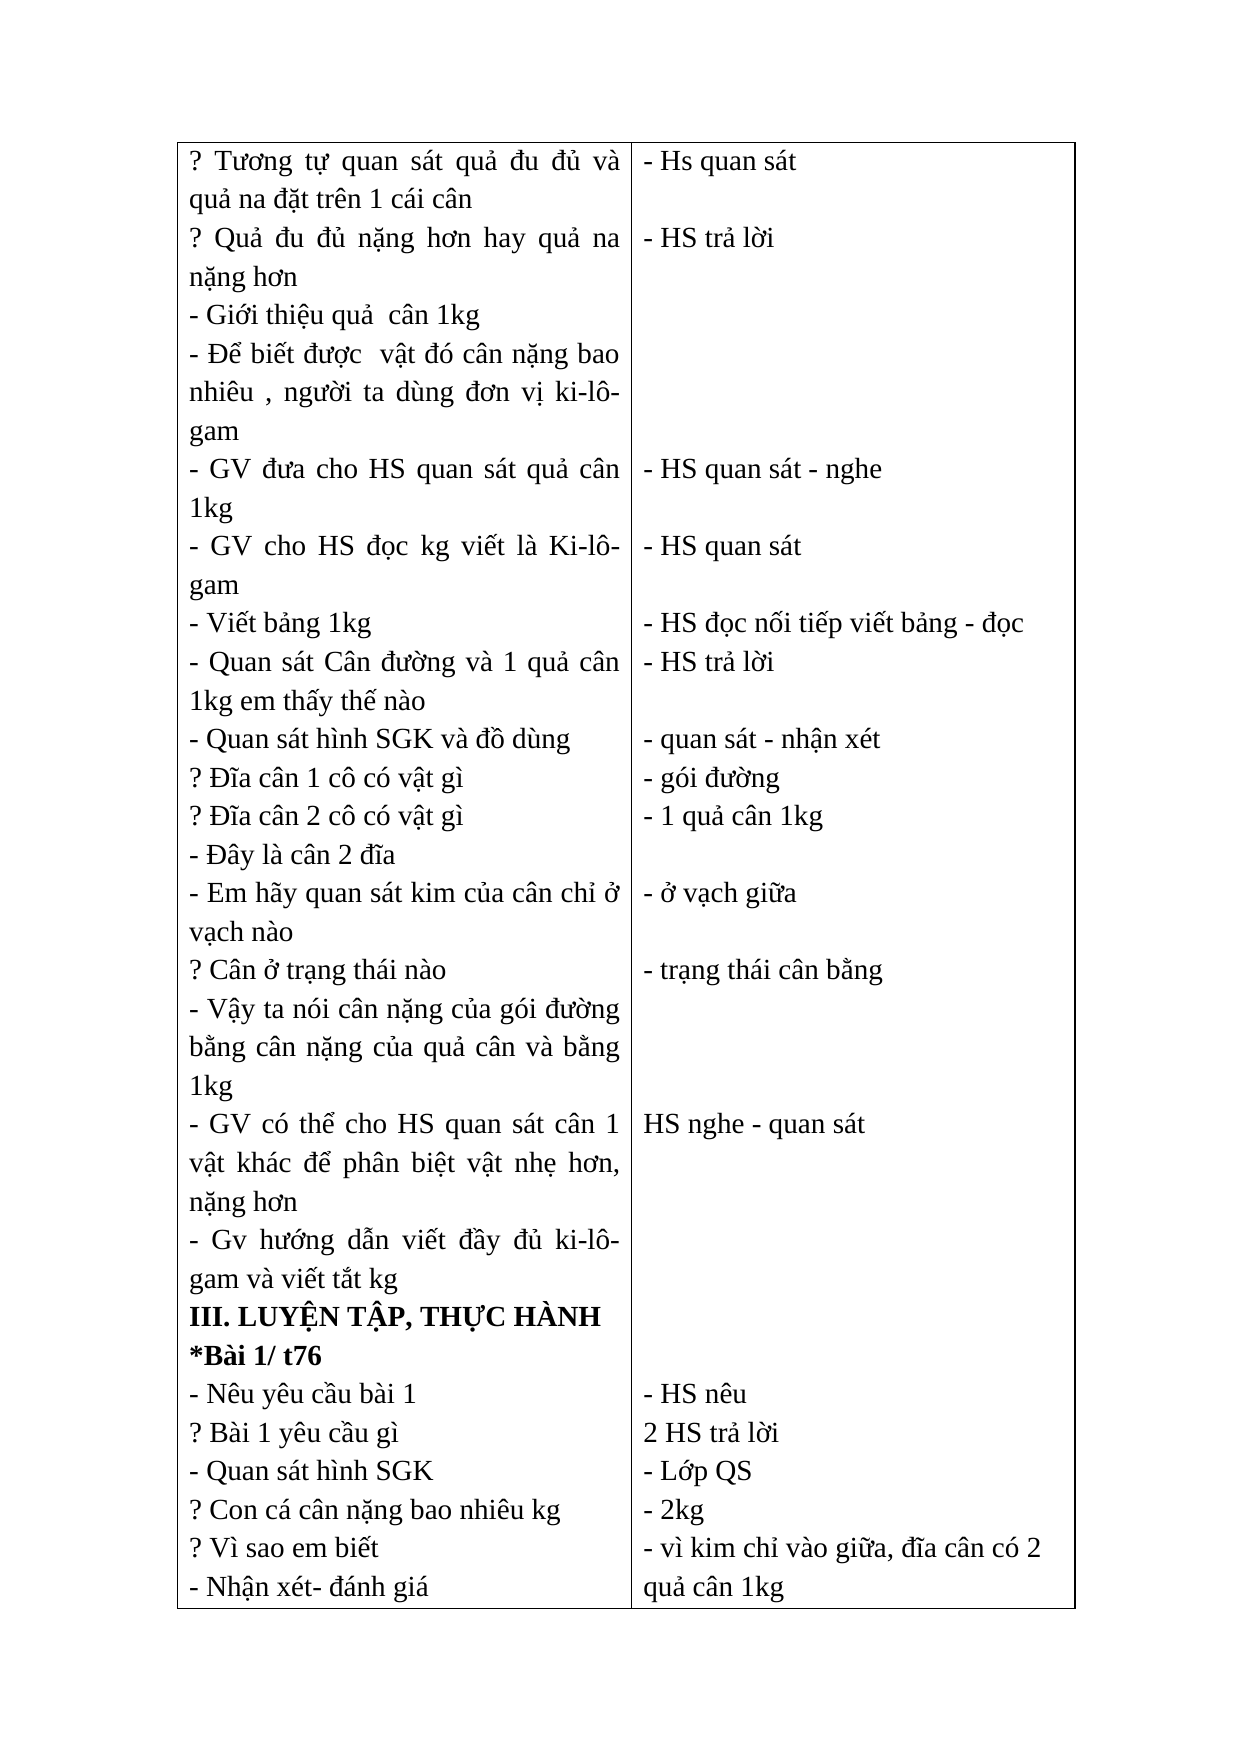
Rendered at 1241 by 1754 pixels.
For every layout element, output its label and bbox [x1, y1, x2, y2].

table_cell [632, 143, 1074, 1608]
table_cell [178, 143, 631, 1608]
